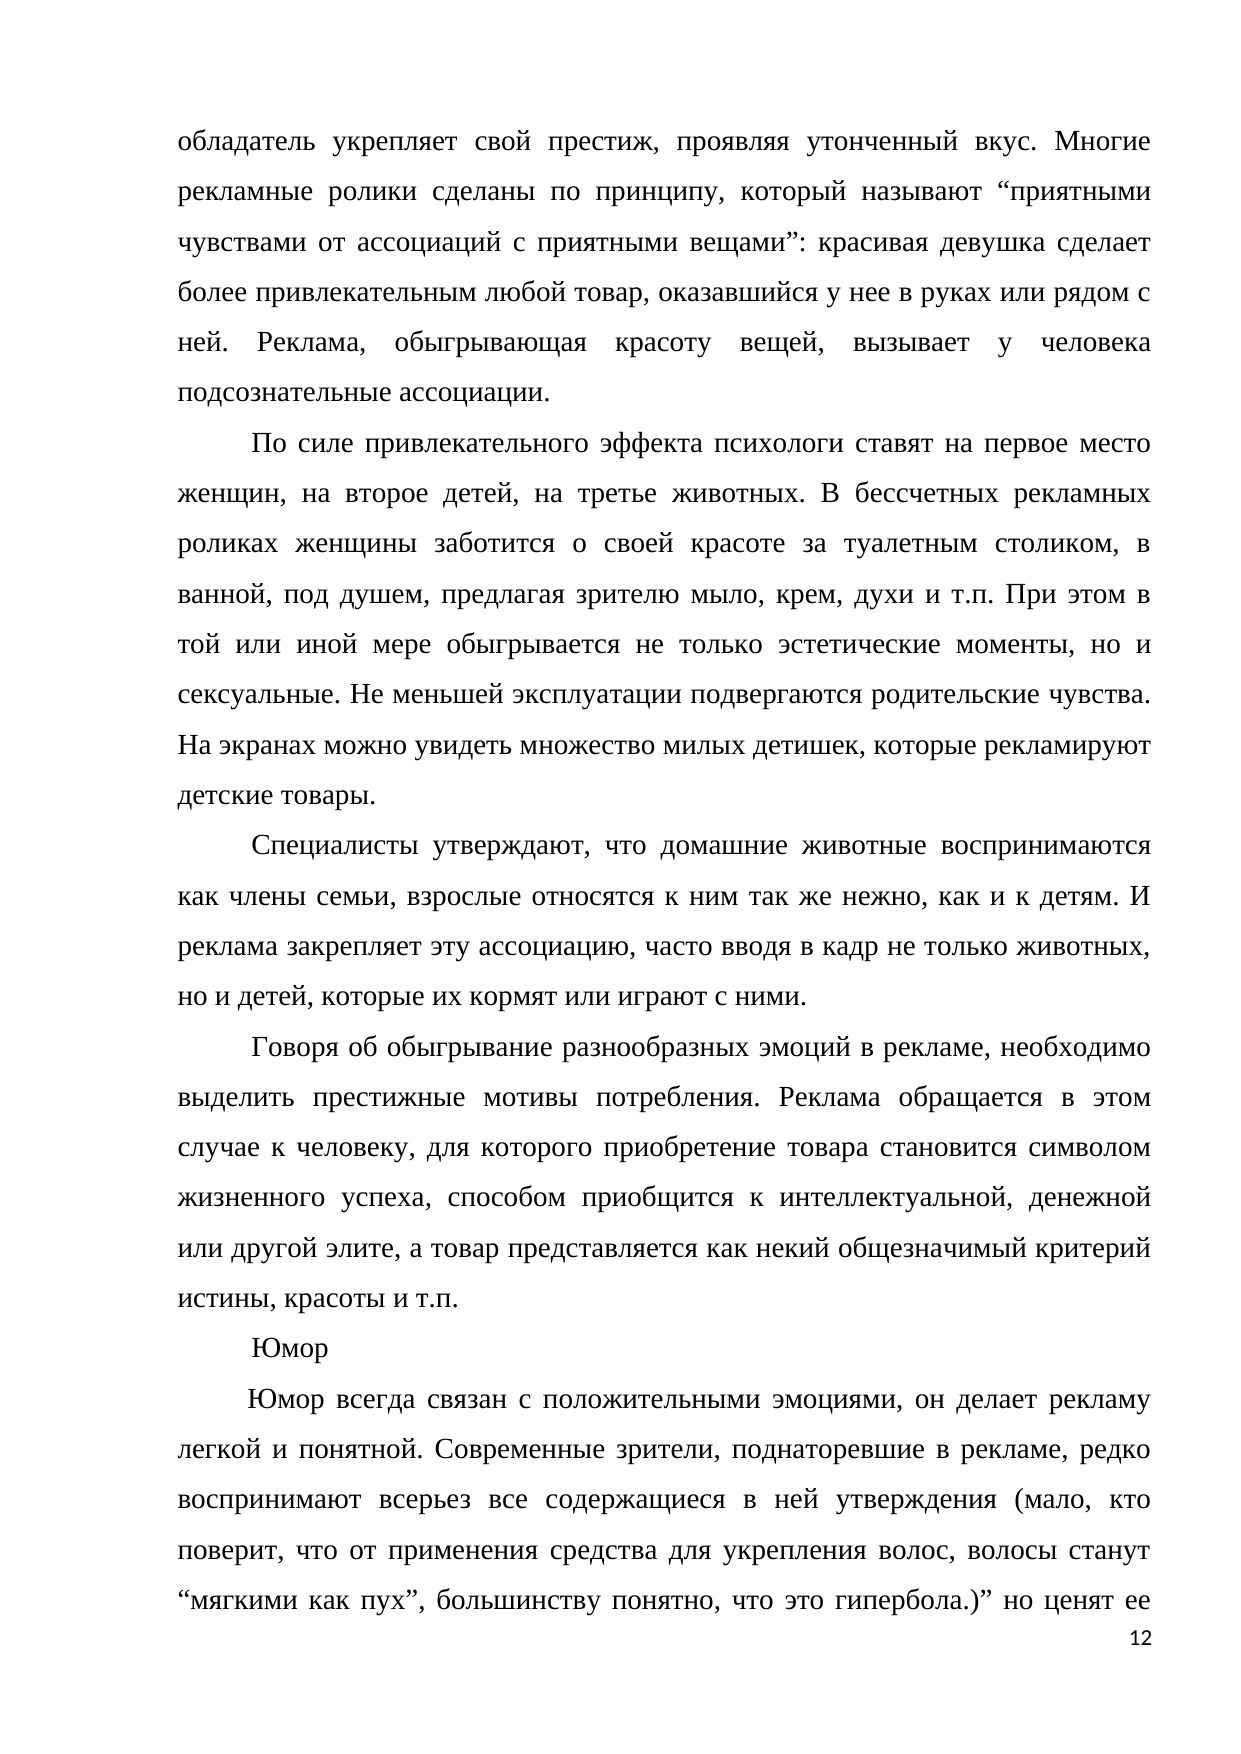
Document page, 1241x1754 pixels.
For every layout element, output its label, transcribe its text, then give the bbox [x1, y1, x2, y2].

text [177, 1381, 1152, 1616]
text По силе привлекательного эффекта психологи ставят на первое место женщин, на второе детей, на третье животных. В бессчетных рекламных роликах женщины заботится о своей красоте за туалетным столиком, в ванной, под душем, предлагая зрителю мыло, крем, духи и т.п. При этом в той или иной мере обыгрывается не только эстетические моменты, но и сексуальные. Не меньшей эксплуатации подвергаются родительские чувства. На экранах можно увидеть множество милых детишек, которые рекламируют детские товары. [177, 425, 1152, 811]
text Специалисты утверждают, что домашние животные воспринимаются как члены семьи, взрослые относятся к ним так же нежно, как и к детям. И реклама закрепляет эту ассоциацию, часто вводя в кадр не только животных, но и детей, которые их кормят или играют с ними. [177, 827, 1152, 1012]
text Говоря об обыгрывание разнообразных эмоций в рекламе, необходимо выделить престижные мотивы потребления. Реклама обращается в этом случае к человеку, для которого приобретение товара становится символом жизненного успеха, способом приобщится к интеллектуальной, денежной или другой элите, а товар представляется как некий общезначимый критерий истины, красоты и т.п. [177, 1029, 1152, 1314]
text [177, 123, 1152, 408]
text Юмор [177, 1331, 1152, 1364]
